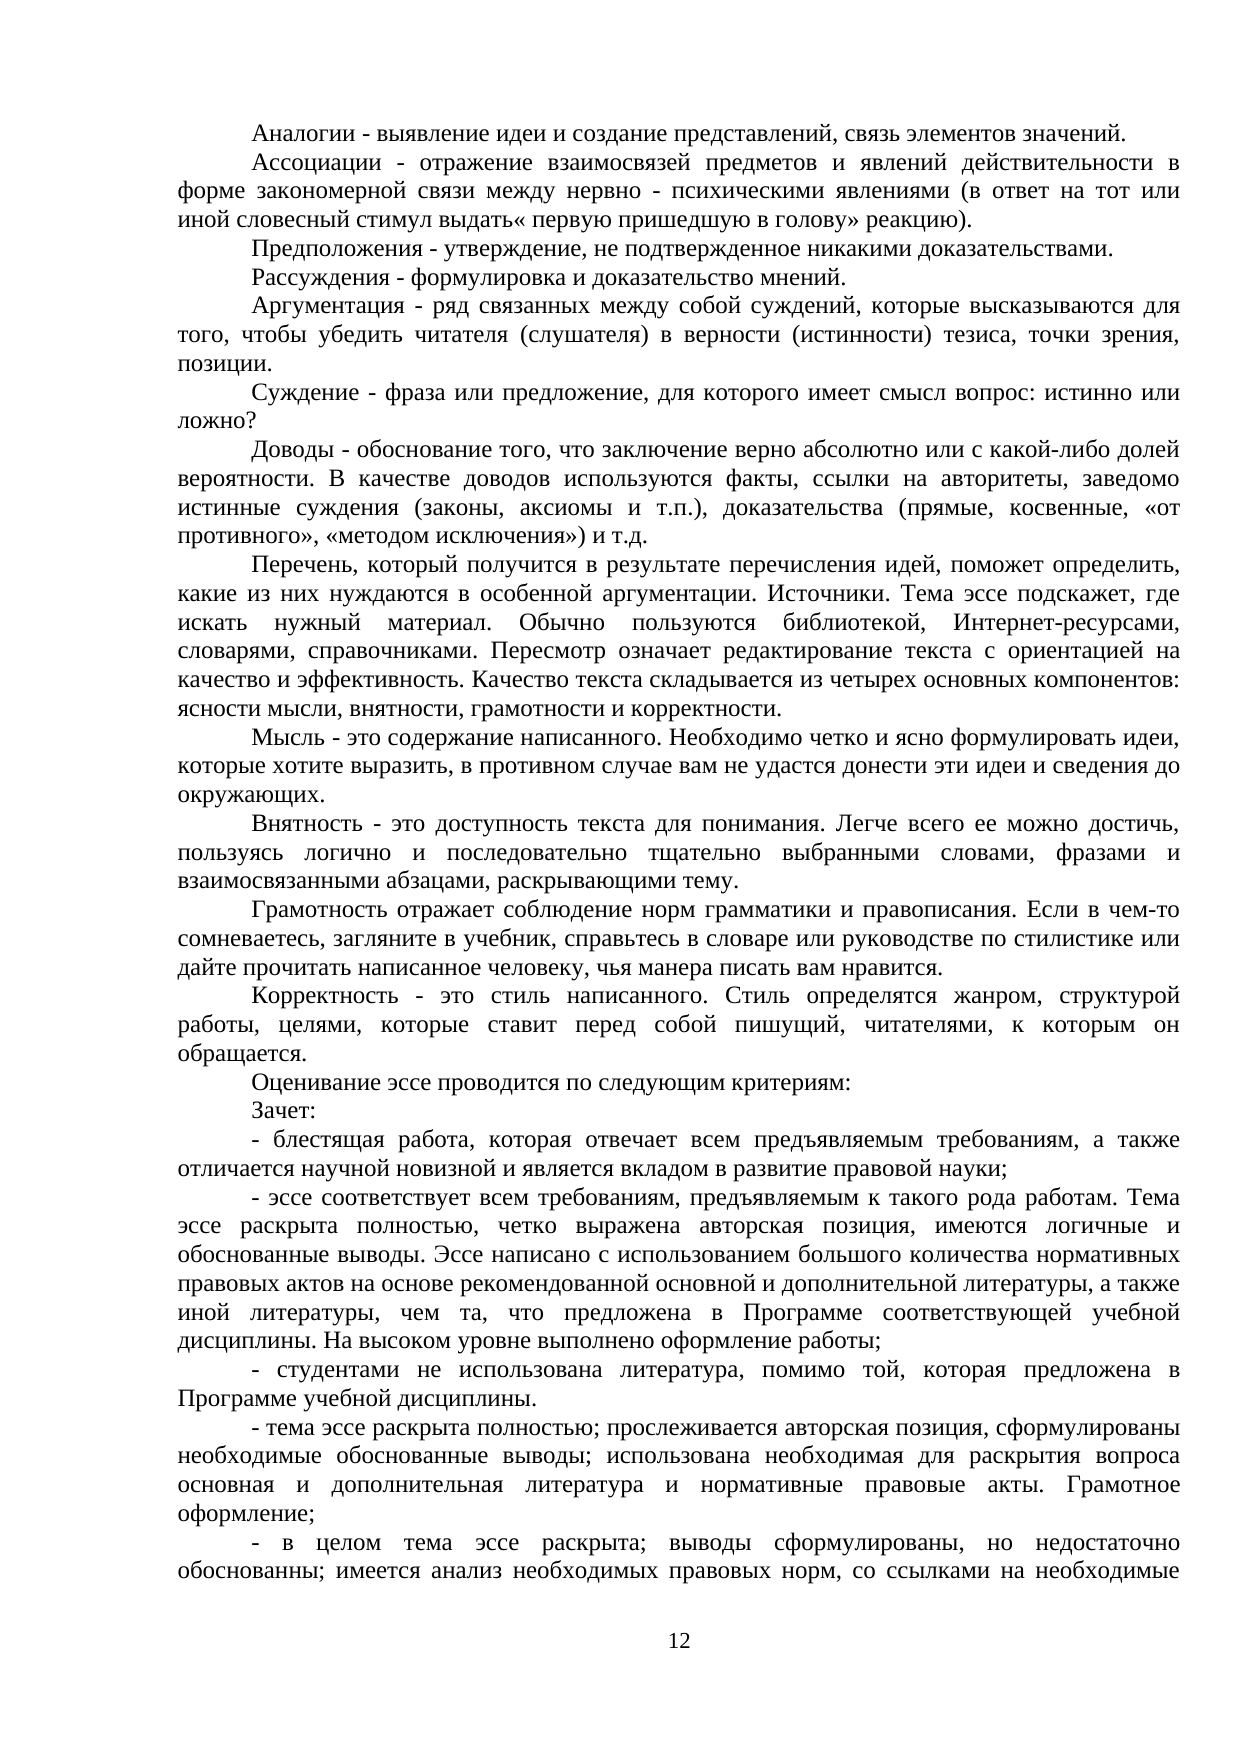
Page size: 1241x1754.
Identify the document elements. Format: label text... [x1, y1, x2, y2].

text - тема эссе раскрыта полностью; прослеживается авторская позиция, сформулированы необходимые обоснованные выводы; использована необходимая для раскрытия вопроса основная и дополнительная литература и нормативные правовые акты. Грамотное оформление; [177, 1412, 1181, 1527]
text Аргументация - ряд связанных между собой суждений, которые высказываются для того, чтобы убедить читателя (слушателя) в верности (истинности) тезиса, точки зрения, позиции. [177, 291, 1181, 377]
text Грамотность отражает соблюдение норм грамматики и правописания. Если в чем-то сомневаетесь, загляните в учебник, справьтесь в словаре или руководстве по стилистике или дайте прочитать написанное человеку, чья манера писать вам нравится. [177, 894, 1181, 981]
text Ассоциации - отражение взаимосвязей предметов и явлений действительности в форме закономерной связи между нервно - психическими явлениями (в ответ на тот или иной словесный стимул выдать« первую пришедшую в голову» реакцию). [177, 147, 1181, 233]
text Доводы - обоснование того, что заключение верно абсолютно или с какой-либо долей вероятности. В качестве доводов используются факты, ссылки на авторитеты, заведомо истинные суждения (законы, аксиомы и т.п.), доказательства (прямые, косвенные, «от противного», «методом исключения») и т.д. [177, 434, 1181, 549]
text Предположения - утверждение, не подтвержденное никакими доказательствами. [177, 233, 1181, 262]
text Оценивание эссе проводится по следующим критериям: [177, 1067, 1181, 1096]
text Перечень, который получится в результате перечисления идей, поможет определить, какие из них нуждаются в особенной аргументации. Источники. Тема эссе подскажет, где искать нужный материал. Обычно пользуются библиотекой, Интернет-ресурсами, словарями, справочниками. Пересмотр означает редактирование текста с ориентацией на качество и эффективность. Качество текста складывается из четырех основных компонентов: ясности мысли, внятности, грамотности и корректности. [177, 549, 1181, 722]
text Суждение - фраза или предложение, для которого имеет смысл вопрос: истинно или ложно? [177, 377, 1181, 434]
text Мысль - это содержание написанного. Необходимо четко и ясно формулировать идеи, которые хотите выразить, в противном случае вам не удастся донести эти идеи и сведения до окружающих. [177, 722, 1181, 808]
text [177, 1527, 1181, 1584]
text Рассуждения - формулировка и доказательство мнений. [177, 262, 1181, 291]
text Внятность - это доступность текста для понимания. Легче всего ее можно достичь, пользуясь логично и последовательно тщательно выбранными словами, фразами и взаимосвязанными абзацами, раскрывающими тему. [177, 808, 1181, 894]
text - блестящая работа, которая отвечает всем предъявляемым требованиям, а также отличается научной новизной и является вкладом в развитие правовой науки; [177, 1124, 1181, 1182]
text Корректность - это стиль написанного. Стиль определятся жанром, структурой работы, целями, которые ставит перед собой пишущий, читателями, к которым он обращается. [177, 981, 1181, 1067]
text - студентами не использована литература, помимо той, которая предложена в Программе учебной дисциплины. [177, 1354, 1181, 1412]
text - эссе соответствует всем требованиям, предъявляемым к такого рода работам. Тема эссе раскрыта полностью, четко выражена авторская позиция, имеются логичные и обоснованные выводы. Эссе написано с использованием большого количества нормативных правовых актов на основе рекомендованной основной и дополнительной литературы, а также иной литературы, чем та, что предложена в Программе соответствующей учебной дисциплины. На высоком уровне выполнено оформление работы; [177, 1182, 1181, 1354]
text Аналогии - выявление идеи и создание представлений, связь элементов значений. [177, 118, 1181, 147]
text Зачет: [177, 1096, 1181, 1124]
